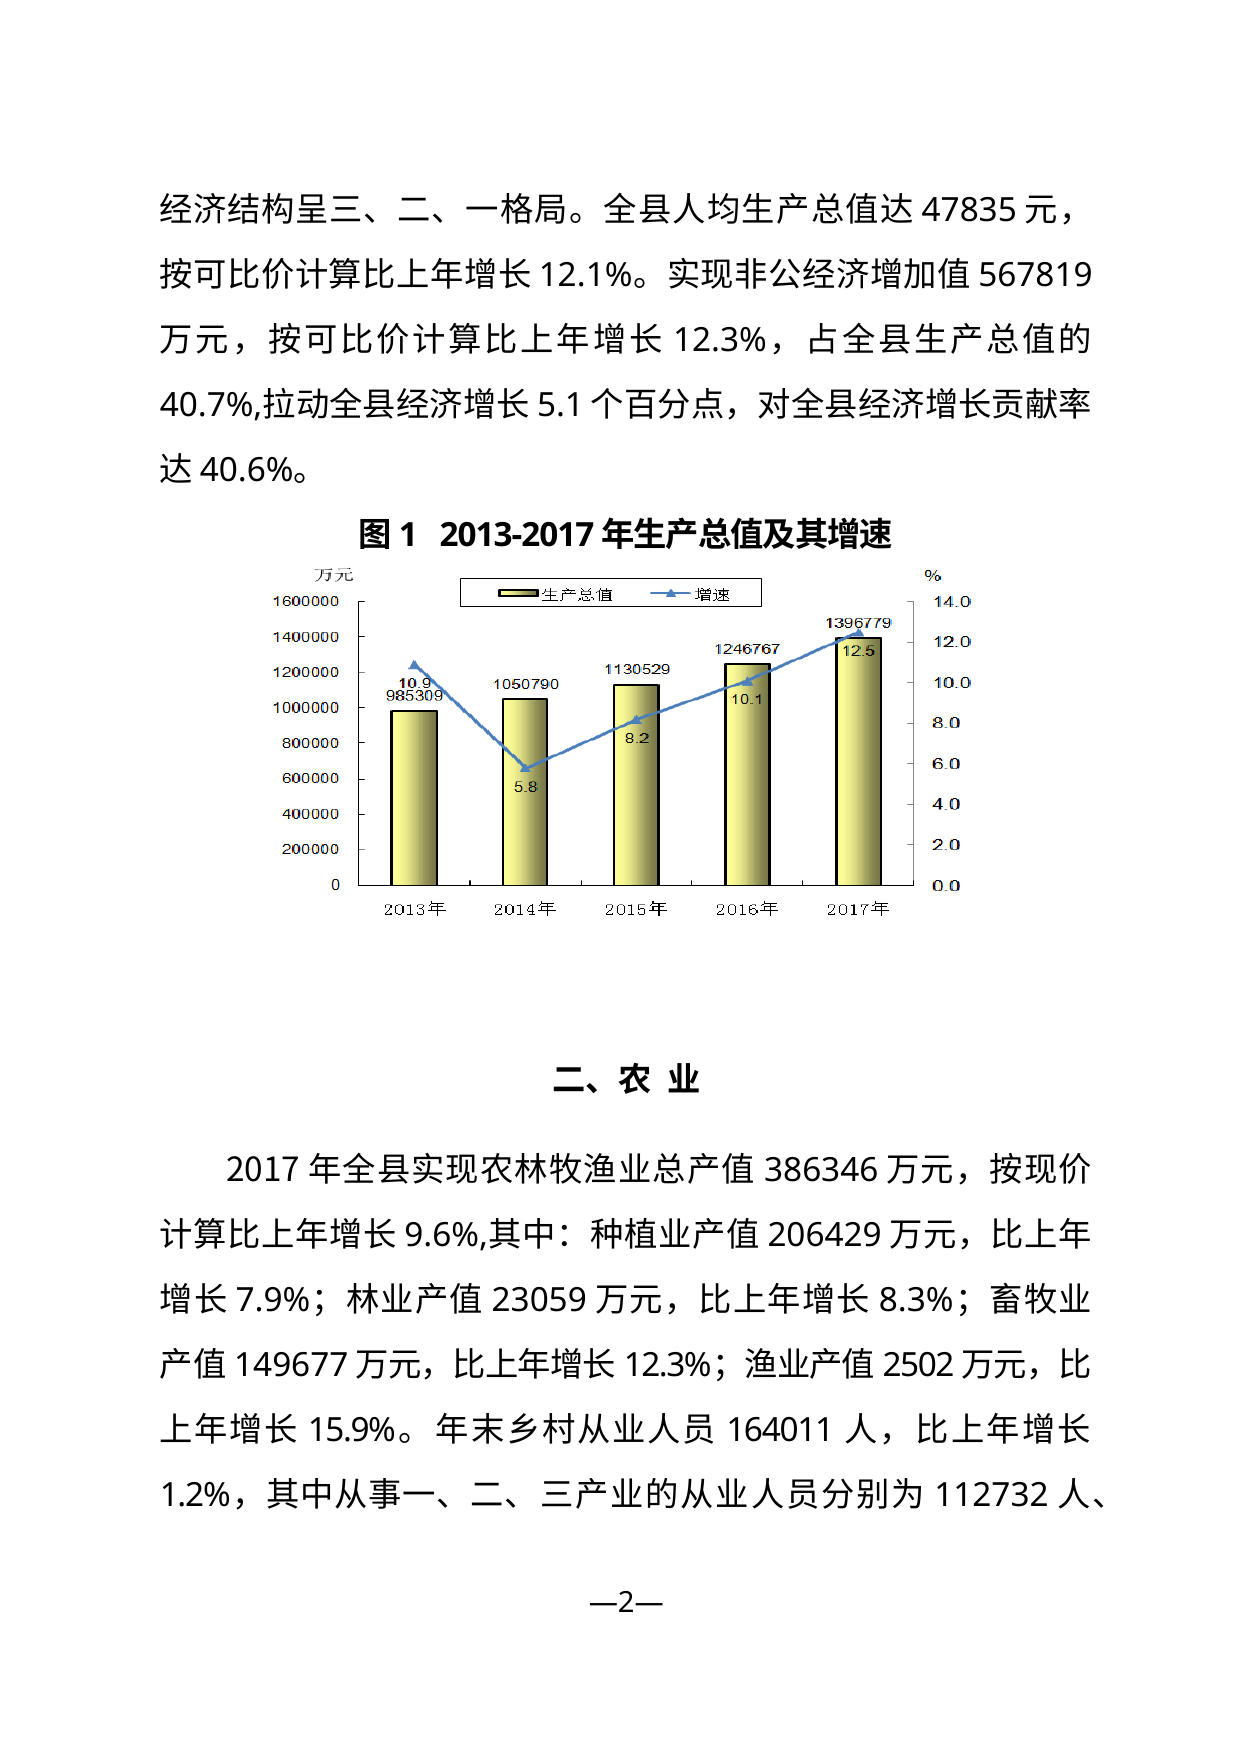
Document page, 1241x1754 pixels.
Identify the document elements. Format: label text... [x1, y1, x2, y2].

text 二、农 业 [159, 1044, 1092, 1109]
text 图1 2013-2017年生产总值及其增速 [159, 499, 1092, 564]
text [159, 174, 1092, 499]
picture [269, 564, 983, 918]
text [159, 1134, 1092, 1524]
